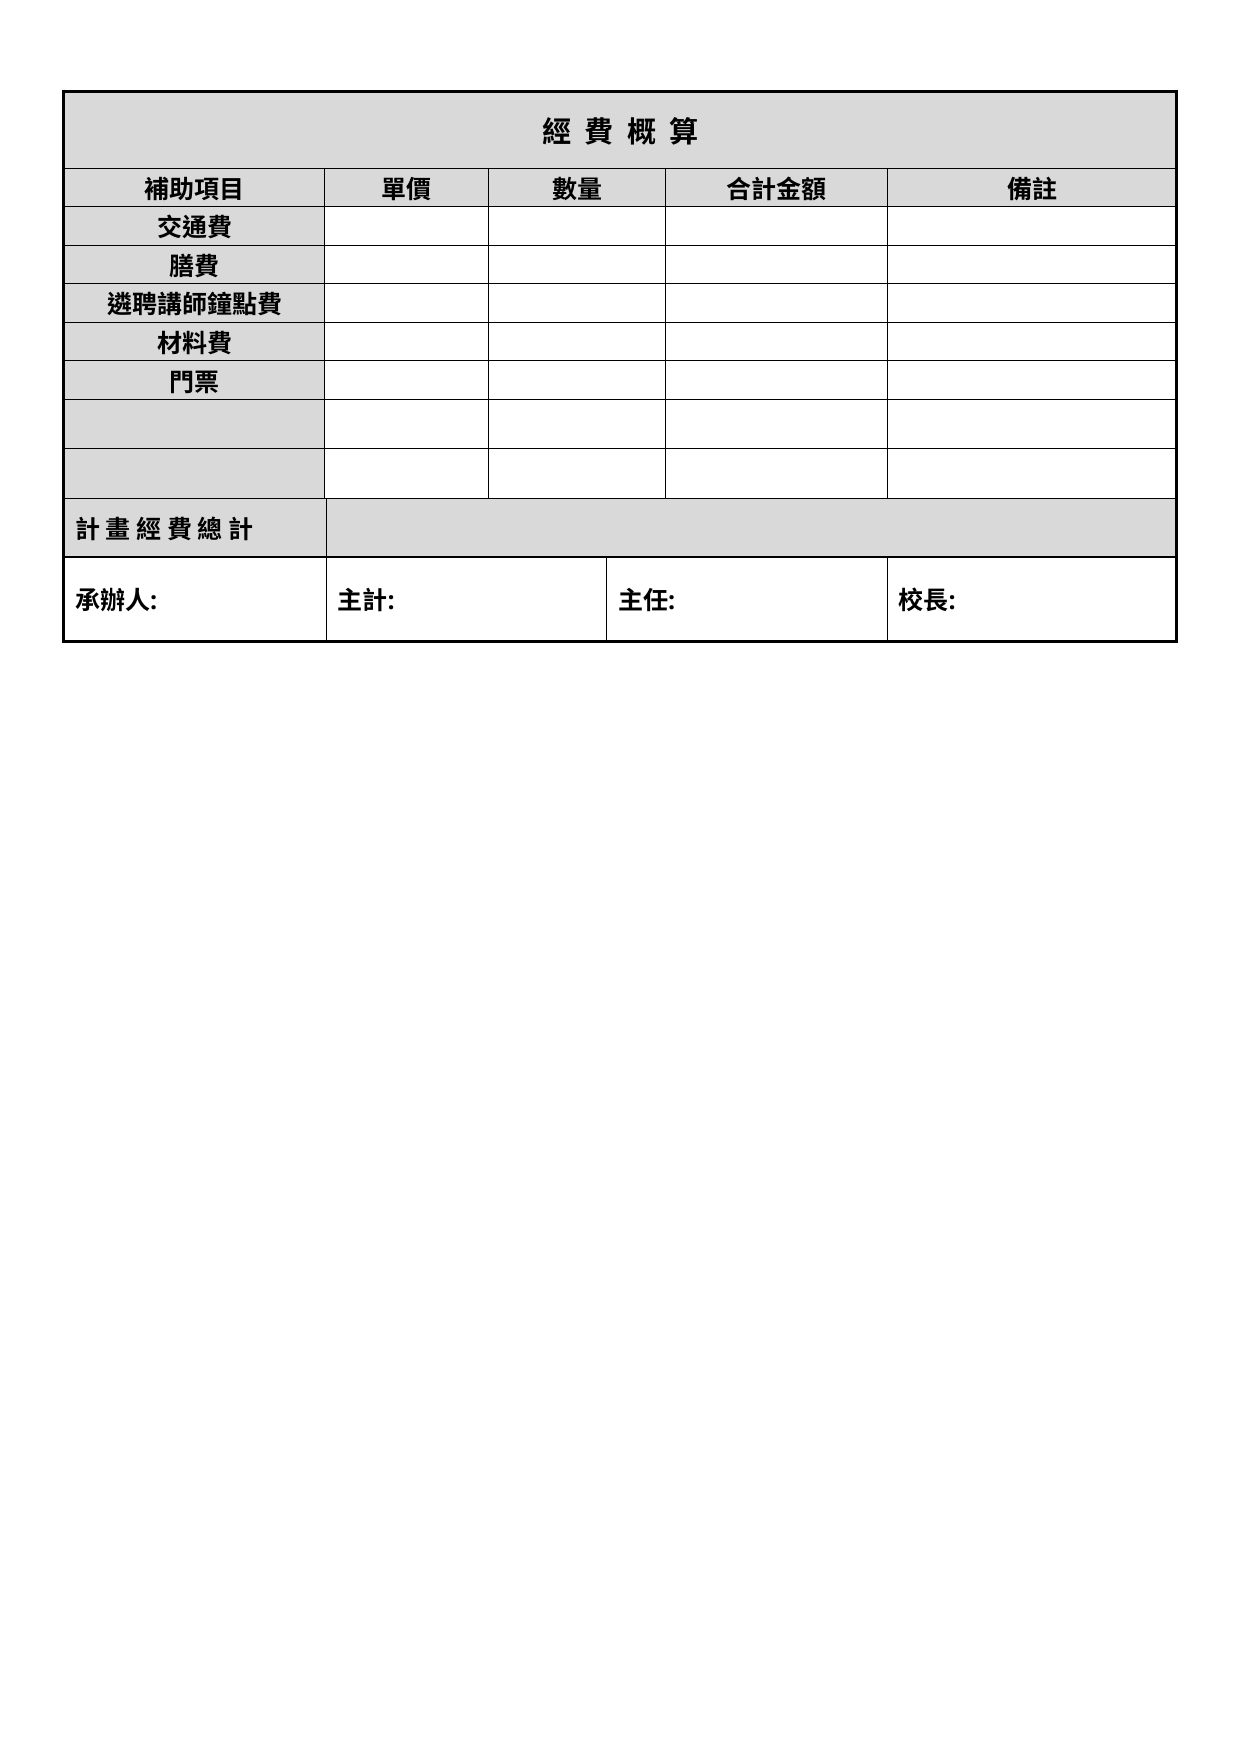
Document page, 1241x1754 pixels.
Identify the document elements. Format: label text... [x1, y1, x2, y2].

table_cell [888, 400, 1175, 448]
table_cell [888, 323, 1175, 360]
table_cell 校長: [888, 558, 1175, 639]
table_cell 計 畫 經 費 總 計 [65, 499, 326, 556]
table_cell [489, 449, 665, 498]
table_cell [325, 449, 488, 498]
table_cell [325, 207, 488, 245]
table_cell [888, 449, 1175, 498]
table_cell [489, 207, 665, 245]
table_cell [489, 284, 665, 322]
table_cell 補助項目 [65, 169, 324, 206]
table_cell 交通費 [65, 207, 324, 245]
table_cell [325, 284, 488, 322]
table_cell [489, 361, 665, 399]
table_cell [489, 400, 665, 448]
table_cell [666, 400, 887, 448]
table_cell [888, 361, 1175, 399]
table_cell [325, 323, 488, 360]
table_cell 備註 [888, 169, 1175, 206]
table_cell 遴聘講師鐘點費 [65, 284, 324, 322]
table_cell [489, 246, 665, 283]
table_cell [666, 207, 887, 245]
table_cell 門票 [65, 361, 324, 399]
table_cell 膳費 [65, 246, 324, 283]
table_cell [666, 449, 887, 498]
table_cell [489, 323, 665, 360]
table_cell [888, 246, 1175, 283]
table_cell [666, 284, 887, 322]
table_cell [666, 246, 887, 283]
table_cell 主任: [607, 558, 887, 639]
table_cell [666, 361, 887, 399]
table_cell [65, 400, 324, 448]
table_cell [325, 400, 488, 448]
table_cell 數量 [489, 169, 665, 206]
table_cell 經 費 概 算 [65, 93, 1175, 168]
table_cell 單價 [325, 169, 488, 206]
table_cell [325, 361, 488, 399]
table_cell [65, 449, 324, 498]
table_cell [888, 284, 1175, 322]
table_cell [888, 207, 1175, 245]
table_cell 主計: [327, 558, 606, 639]
table_cell 材料費 [65, 323, 324, 360]
table_cell [325, 246, 488, 283]
table_cell 承辦人: [65, 558, 326, 639]
table_cell [327, 499, 1175, 556]
table_cell [666, 323, 887, 360]
table_cell 合計金額 [666, 169, 887, 206]
